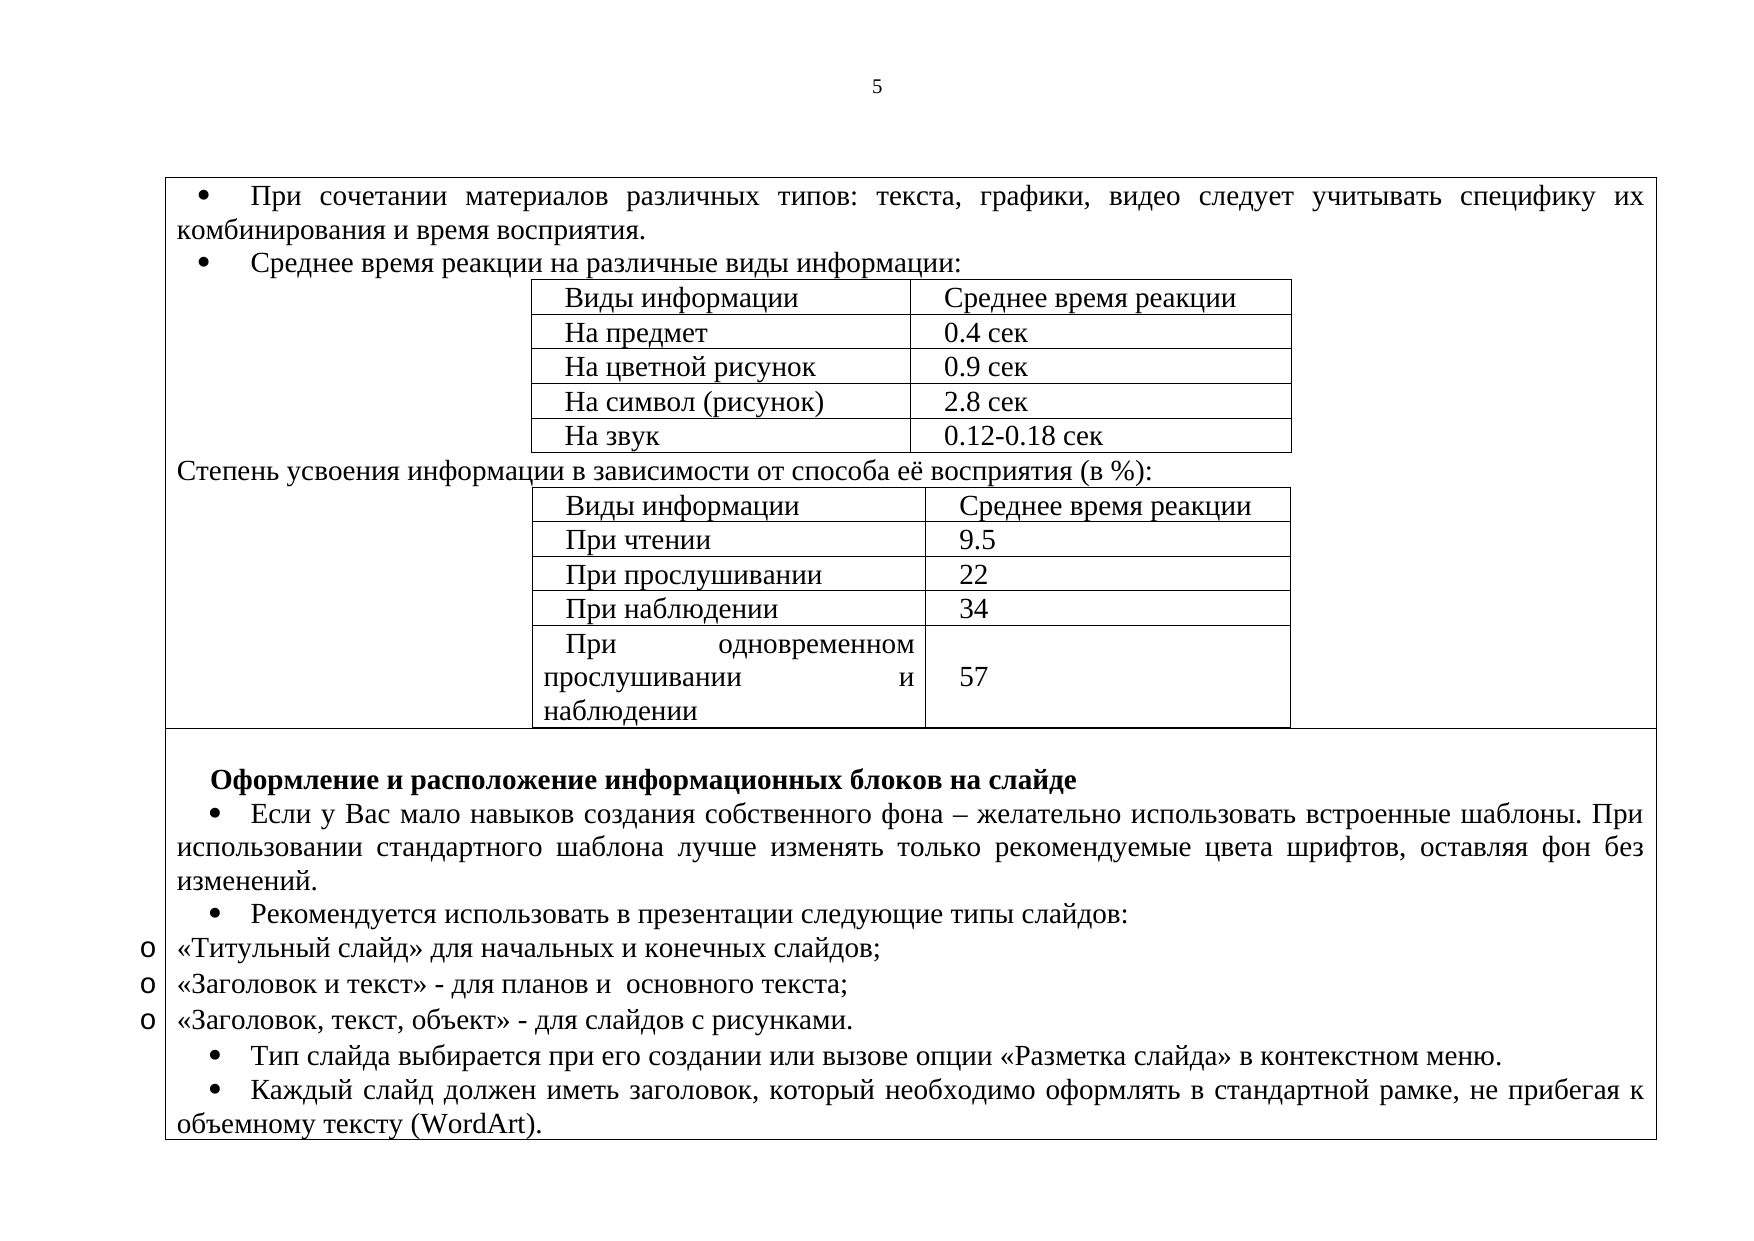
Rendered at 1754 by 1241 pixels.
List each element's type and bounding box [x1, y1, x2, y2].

table_cell [166, 178, 1656, 728]
table_cell [166, 729, 1656, 1139]
